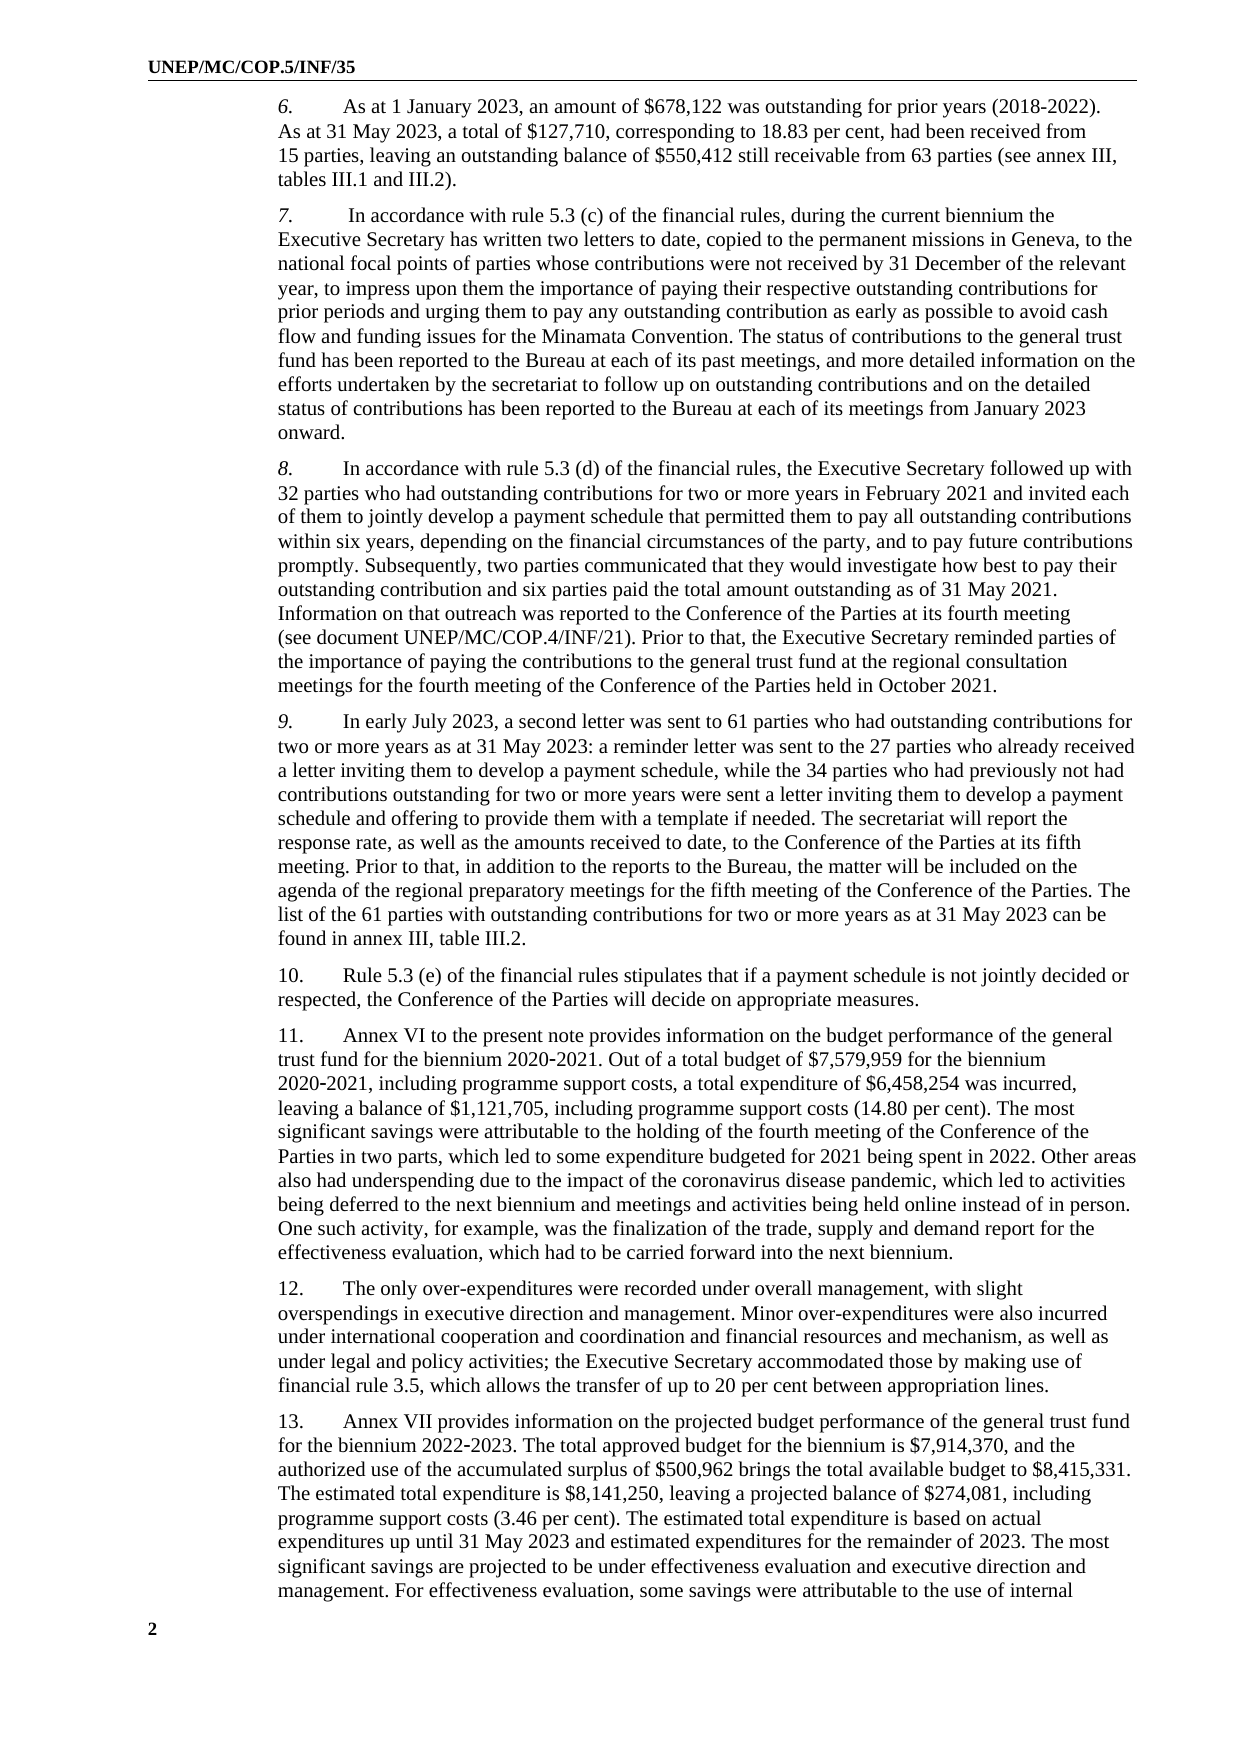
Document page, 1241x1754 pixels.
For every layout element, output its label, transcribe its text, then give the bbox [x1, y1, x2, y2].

list In accordance with rule 5.3 (d) of the financial rules, the Executive Secretary followed up with 32 parties who had outstanding contributions for two or more years in February 2021 and invited each of them to jointly develop a payment schedule that permitted them to pay all outstanding contributions within six years, depending on the financial circumstances of the party, and to pay future contributions promptly. Subsequently, two parties communicated that they would investigate how best to pay their outstanding contribution and six parties paid the total amount outstanding as of 31 May 2021. Information on that outreach was reported to the Conference of the Parties at its fourth meeting (see document UNEP/MC/COP.4/INF/21). Prior to that, the Executive Secretary reminded parties of the importance of paying the contributions to the general trust fund at the regional consultation meetings for the fourth meeting of the Conference of the Parties held in October 2021. [278, 456, 1137, 697]
list In early July 2023, a second letter was sent to 61 parties who had outstanding contributions for two or more years as at 31 May 2023: a reminder letter was sent to the 27 parties who already received a letter inviting them to develop a payment schedule, while the 34 parties who had previously not had contributions outstanding for two or more years were sent a letter inviting them to develop a payment schedule and offering to provide them with a template if needed. The secretariat will report the response rate, as well as the amounts received to date, to the Conference of the Parties at its fifth meeting. Prior to that, in addition to the reports to the Bureau, the matter will be included on the agenda of the regional preparatory meetings for the fifth meeting of the Conference of the Parties. The list of the 61 parties with outstanding contributions for two or more years as at 31 May 2023 can be found in annex III, table III.2. [278, 709, 1137, 950]
list Annex VI to the present note provides information on the budget performance of the general trust fund for the biennium 20202021. Out of a total budget of $7,579,959 for the biennium 20202021, including programme support costs, a total expenditure of $6,458,254 was incurred, leaving a balance of $1,121,705, including programme support costs (14.80 per cent). The most significant savings were attributable to the holding of the fourth meeting of the Conference of the Parties in two parts, which led to some expenditure budgeted for 2021 being spent in 2022. Other areas also had underspending due to the impact of the coronavirus disease pandemic, which led to activities being deferred to the next biennium and meetings and activities being held online instead of in person. One such activity, for example, was the finalization of the trade, supply and demand report for the effectiveness evaluation, which had to be carried forward into the next biennium. [278, 1023, 1137, 1264]
list The only over-expenditures were recorded under overall management, with slight overspendings in executive direction and management. Minor over-expenditures were also incurred under international cooperation and coordination and financial resources and mechanism, as well as under legal and policy activities; the Executive Secretary accommodated those by making use of financial rule 3.5, which allows the transfer of up to 20 per cent between appropriation lines. [278, 1276, 1137, 1397]
list As at 1 January 2023, an amount of $678,122 was outstanding for prior years (2018-2022). As at 31 May 2023, a total of $127,710, corresponding to 18.83 per cent, had been received from 15 parties, leaving an outstanding balance of $550,412 still receivable from 63 parties (see annex III, tables III.1 and III.2). [278, 94, 1137, 191]
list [278, 1409, 1137, 1602]
list In accordance with rule 5.3 (c) of the financial rules, during the current biennium the Executive Secretary has written two letters to date, copied to the permanent missions in Geneva, to the national focal points of parties whose contributions were not received by 31 December of the relevant year, to impress upon them the importance of paying their respective outstanding contributions for prior periods and urging them to pay any outstanding contribution as early as possible to avoid cash flow and funding issues for the Minamata Convention. The status of contributions to the general trust fund has been reported to the Bureau at each of its past meetings, and more detailed information on the efforts undertaken by the secretariat to follow up on outstanding contributions and on the detailed status of contributions has been reported to the Bureau at each of its meetings from January 2023 onward. [278, 203, 1137, 444]
list Rule 5.3 (e) of the financial rules stipulates that if a payment schedule is not jointly decided or respected, the Conference of the Parties will decide on appropriate measures. [278, 963, 1137, 1011]
